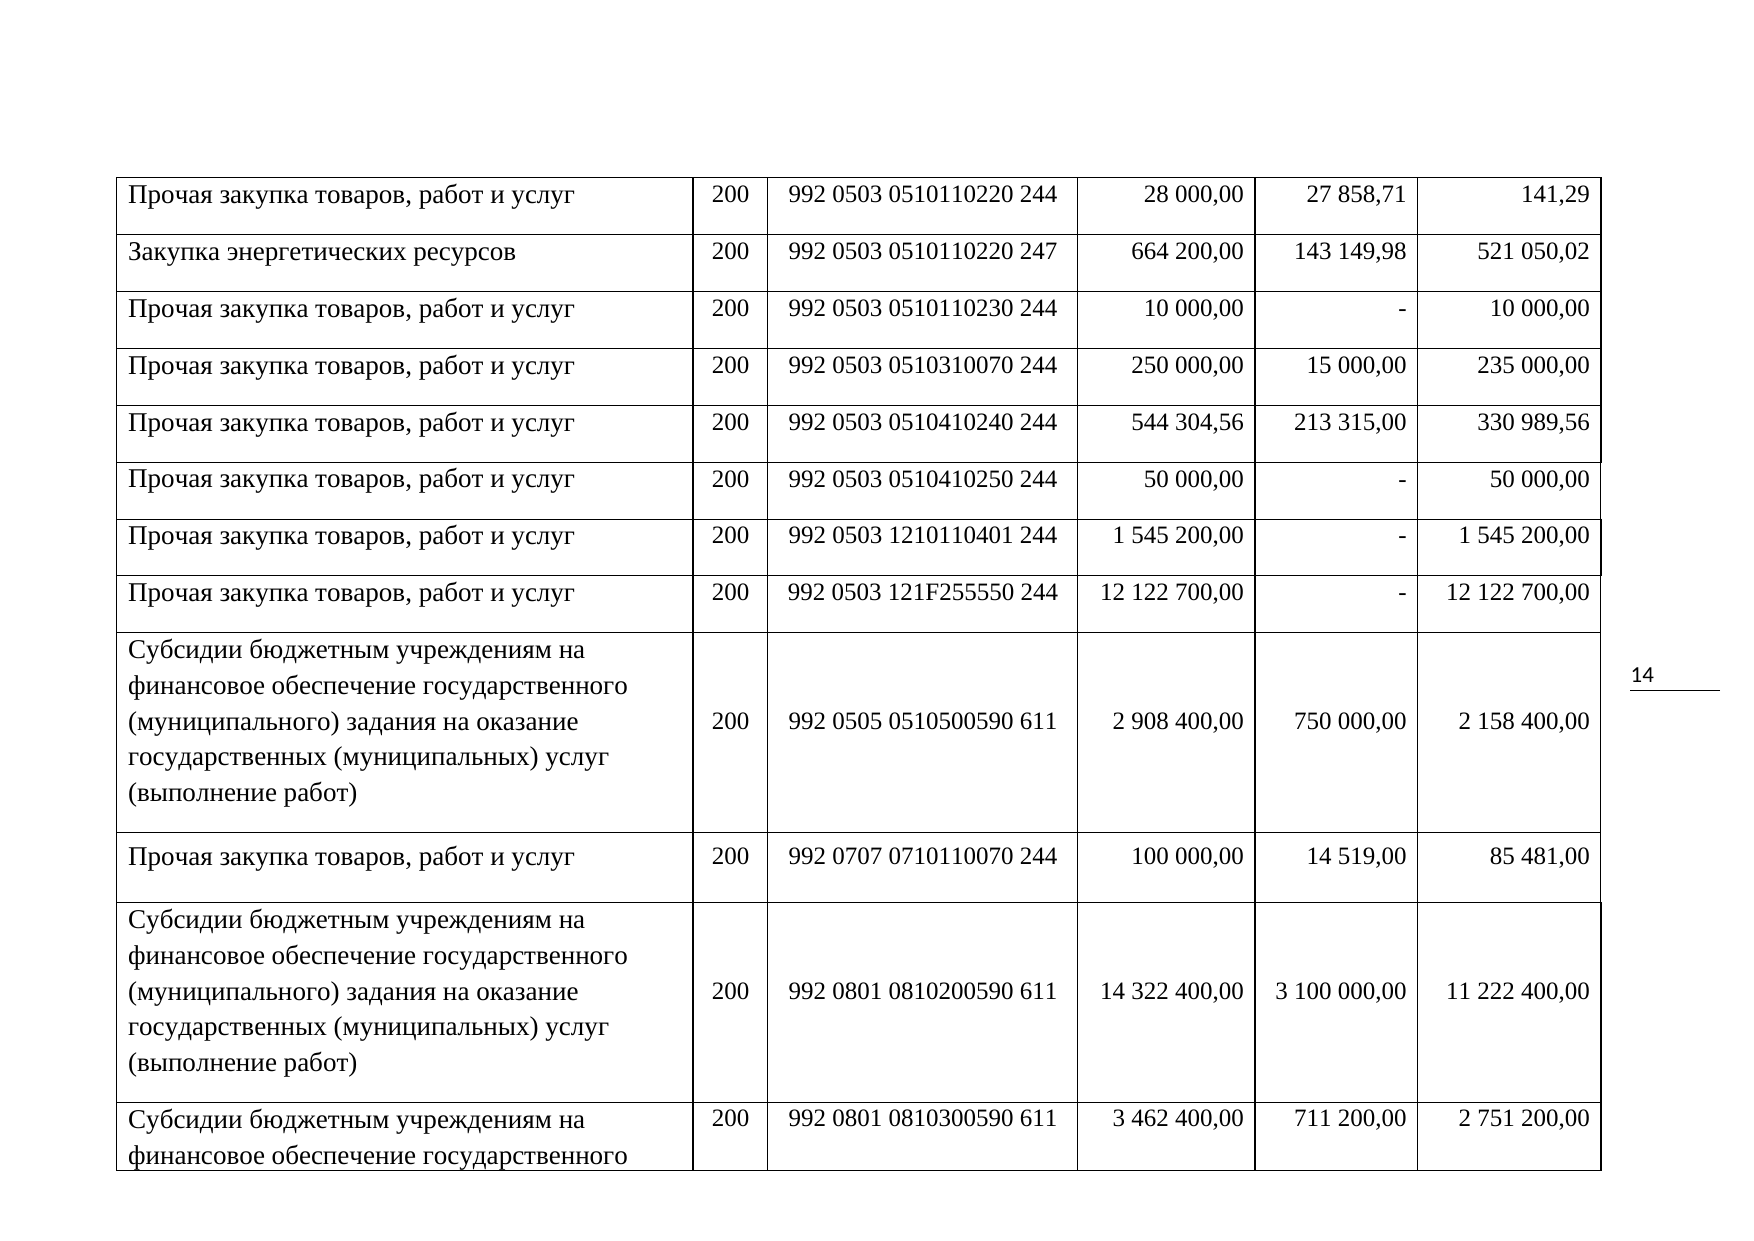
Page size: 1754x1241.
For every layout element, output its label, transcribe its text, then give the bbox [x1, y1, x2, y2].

table_cell 992 0707 0710110070 244 [768, 833, 1077, 902]
table_cell 200 [694, 178, 767, 234]
table_cell 2 751 200,00 [1418, 1103, 1600, 1170]
table_cell 15 000,00 [1256, 349, 1417, 405]
table_cell 992 0503 0510110220 247 [768, 235, 1077, 291]
table_cell 200 [694, 406, 767, 462]
table_cell 992 0503 0510110230 244 [768, 292, 1077, 348]
table_cell 200 [694, 349, 767, 405]
table_cell 14 519,00 [1256, 833, 1417, 902]
table_cell 200 [694, 576, 767, 632]
table_cell 235 000,00 [1418, 349, 1600, 405]
table_cell 992 0503 0510410250 244 [768, 463, 1077, 518]
table_cell 992 0801 0810200590 611 [768, 903, 1077, 1102]
table_cell 200 [694, 292, 767, 348]
table_cell 992 0503 0510310070 244 [768, 349, 1077, 405]
table_cell 2 908 400,00 [1078, 633, 1254, 832]
table_cell 200 [694, 235, 767, 291]
table_cell 100 000,00 [1078, 833, 1254, 902]
table_cell 50 000,00 [1418, 463, 1600, 518]
table_cell Прочая закупка товаров, работ и услуг [117, 406, 692, 462]
table_cell Прочая закупка товаров, работ и услуг [117, 463, 692, 518]
table_cell - [1256, 520, 1417, 575]
table_cell 200 [694, 833, 767, 902]
table_cell 992 0503 0510410240 244 [768, 406, 1077, 462]
table_cell 213 315,00 [1256, 406, 1417, 462]
table_cell 14 322 400,00 [1078, 903, 1254, 1102]
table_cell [117, 178, 692, 234]
table_cell 330 989,56 [1418, 406, 1600, 462]
table_cell Прочая закупка товаров, работ и услуг [117, 576, 692, 632]
table_cell 200 [694, 1103, 767, 1170]
table_cell 1 545 200,00 [1418, 520, 1600, 575]
table_cell 250 000,00 [1078, 349, 1254, 405]
table_cell Прочая закупка товаров, работ и услуг [117, 520, 692, 575]
table_cell 750 000,00 [1256, 633, 1417, 832]
table_cell 2 158 400,00 [1418, 633, 1600, 832]
table_cell 521 050,02 [1418, 235, 1600, 291]
table_cell 664 200,00 [1078, 235, 1254, 291]
table_cell 200 [694, 463, 767, 518]
table_cell 141,29 [1418, 178, 1600, 234]
table_cell 992 0503 0510110220 244 [768, 178, 1077, 234]
table_cell 711 200,00 [1256, 1103, 1417, 1170]
table_cell 143 149,98 [1256, 235, 1417, 291]
table_cell 3 462 400,00 [1078, 1103, 1254, 1170]
table_cell Прочая закупка товаров, работ и услуг [117, 833, 692, 902]
table_cell - [1256, 292, 1417, 348]
table_cell 200 [694, 903, 767, 1102]
table_cell 10 000,00 [1418, 292, 1600, 348]
table_cell 992 0505 0510500590 611 [768, 633, 1077, 832]
table_cell 12 122 700,00 [1078, 576, 1254, 632]
table_cell 992 0503 1210110401 244 [768, 520, 1077, 575]
table_cell 28 000,00 [1078, 178, 1254, 234]
table_cell Закупка энергетических ресурсов [117, 235, 692, 291]
table_cell 85 481,00 [1418, 833, 1600, 902]
table_cell 200 [694, 633, 767, 832]
table_cell 3 100 000,00 [1256, 903, 1417, 1102]
table_cell - [1256, 463, 1417, 518]
table_cell 544 304,56 [1078, 406, 1254, 462]
table_cell - [1256, 576, 1417, 632]
table_cell 27 858,71 [1256, 178, 1417, 234]
table_cell 11 222 400,00 [1418, 903, 1600, 1102]
table_cell 10 000,00 [1078, 292, 1254, 348]
table_cell Прочая закупка товаров, работ и услуг [117, 349, 692, 405]
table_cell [768, 1103, 1077, 1170]
table_cell 50 000,00 [1078, 463, 1254, 518]
table_cell 1 545 200,00 [1078, 520, 1254, 575]
table_cell Прочая закупка товаров, работ и услуг [117, 292, 692, 348]
table_cell 12 122 700,00 [1418, 576, 1600, 632]
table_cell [117, 1103, 692, 1170]
table_cell 992 0503 121F255550 244 [768, 576, 1077, 632]
table_cell 200 [694, 520, 767, 575]
